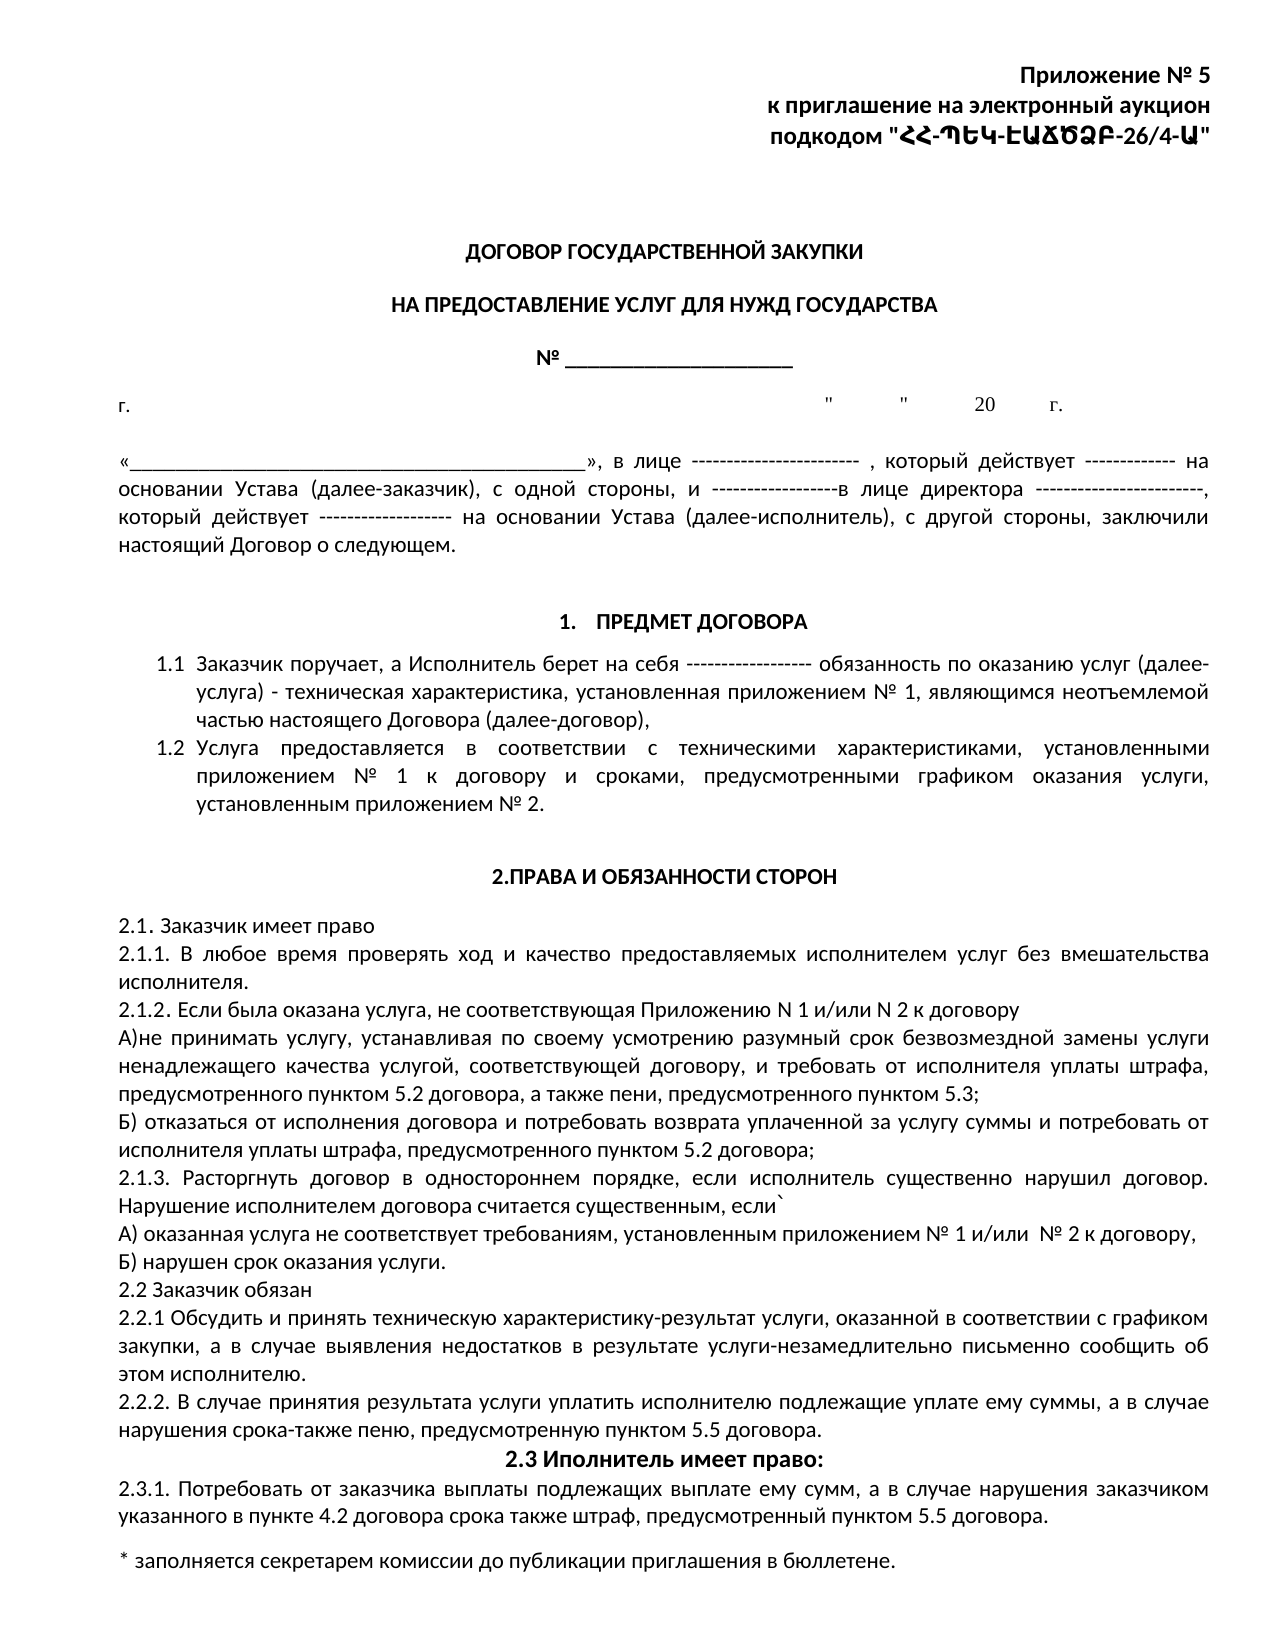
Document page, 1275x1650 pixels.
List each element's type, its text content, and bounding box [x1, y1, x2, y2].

list ПРЕДМЕТ ДОГОВОРА [156, 607, 1211, 635]
text № ____________________ [118, 343, 1211, 371]
text 2.1.1. В любое время проверять ход и качество предоставляемых исполнителем услуг без вмешательства исполнителя. [118, 939, 1211, 995]
text 2.1.2․ Если была оказана услуга, не соответствующая Приложению N 1 и/или N 2 к договору [118, 995, 1211, 1023]
text к приглашение на электронный аукцион [148, 89, 1211, 120]
list Заказчик поручает, а Исполнитель берет на себя ------------------ обязанность по оказанию услуг (далее-услуга) - техническая характеристика, установленная приложением № 1, являющимся неотъемлемой частью настоящего Договора (далее-договор), [156, 649, 1211, 733]
text 2.2.1 Обсудить и принять техническую характеристику-результат услуги, оказанной в соответствии с графиком закупки, а в случае выявления недостатков в результате услуги-незамедлительно письменно сообщить об этом исполнителю. [118, 1303, 1211, 1387]
text 2.1․ Заказчик имеет право [118, 911, 1211, 939]
text 2.3 Иполнитель имеет право: [118, 1443, 1211, 1474]
table_header " " 20 г. [591, 392, 1074, 446]
text 2.3.1. Потребовать от заказчика выплаты подлежащих выплате ему сумм, а в случае нарушения заказчиком указанного в пункте 4.2 договора срока также штраф, предусмотренный пунктом 5.5 договора. [118, 1474, 1211, 1530]
text А) оказанная услуга не соответствует требованиям, установленным приложением № 1 и/или № 2 к договору, [118, 1219, 1211, 1247]
text Приложение № 5 [118, 59, 1211, 89]
text «________________________________________», в лице ------------------------ , который действует ------------- на основании Устава (далее-заказчик), с одной стороны, и ------------------в лице директора ------------------------, который действует ------------------- на основании Устава (далее-исполнитель), с другой стороны, заключили настоящий Договор о следующем. [118, 446, 1211, 558]
text Б) отказаться от исполнения договора и потребовать возврата уплаченной за услугу суммы и потребовать от исполнителя уплаты штрафа, предусмотренного пунктом 5.2 договора; [118, 1107, 1211, 1163]
text 2.2.2. В случае принятия результата услуги уплатить исполнителю подлежащие уплате ему суммы, а в случае нарушения срока-также пеню, предусмотренную пунктом 5.5 договора. [118, 1387, 1211, 1443]
text 2.1.3. Расторгнуть договор в одностороннем порядке, если исполнитель существенно нарушил договор. Нарушение исполнителем договора считается существенным, если՝ [118, 1163, 1211, 1219]
text НА ПРЕДОСТАВЛЕНИЕ УСЛУГ ДЛЯ НУЖД ГОСУДАРСТВА [118, 290, 1211, 318]
text * заполняется секретарем комиссии до публикации приглашения в бюллетене. [118, 1546, 1211, 1574]
text Б) нарушен срок оказания услуги. [118, 1247, 1211, 1275]
text А)не принимать услугу, устанавливая по своему усмотрению разумный срок безвозмездной замены услуги ненадлежащего качества услугой, соответствующей договору, и требовать от исполнителя уплаты штрафа, предусмотренного пунктом 5.2 договора, а также пени, предусмотренного пунктом 5.3; [118, 1023, 1211, 1107]
table_header г. [107, 392, 591, 446]
text 2.ПРАВА И ОБЯЗАННОСТИ СТОРОН [118, 862, 1211, 890]
text ДОГОВОР ГОСУДАРСТВЕННОЙ ЗАКУПКИ [118, 237, 1211, 265]
list Услуга предоставляется в соответствии с техническими характеристиками, установленными приложением № 1 к договору и сроками, предусмотренными графиком оказания услуги, установленным приложением № 2. [156, 733, 1211, 817]
text 2.2 Заказчик обязан [118, 1275, 1211, 1303]
text подкодом "ՀՀ-ՊԵԿ-ԷԱՃԾՁԲ-26/4-Ա" [148, 120, 1211, 151]
